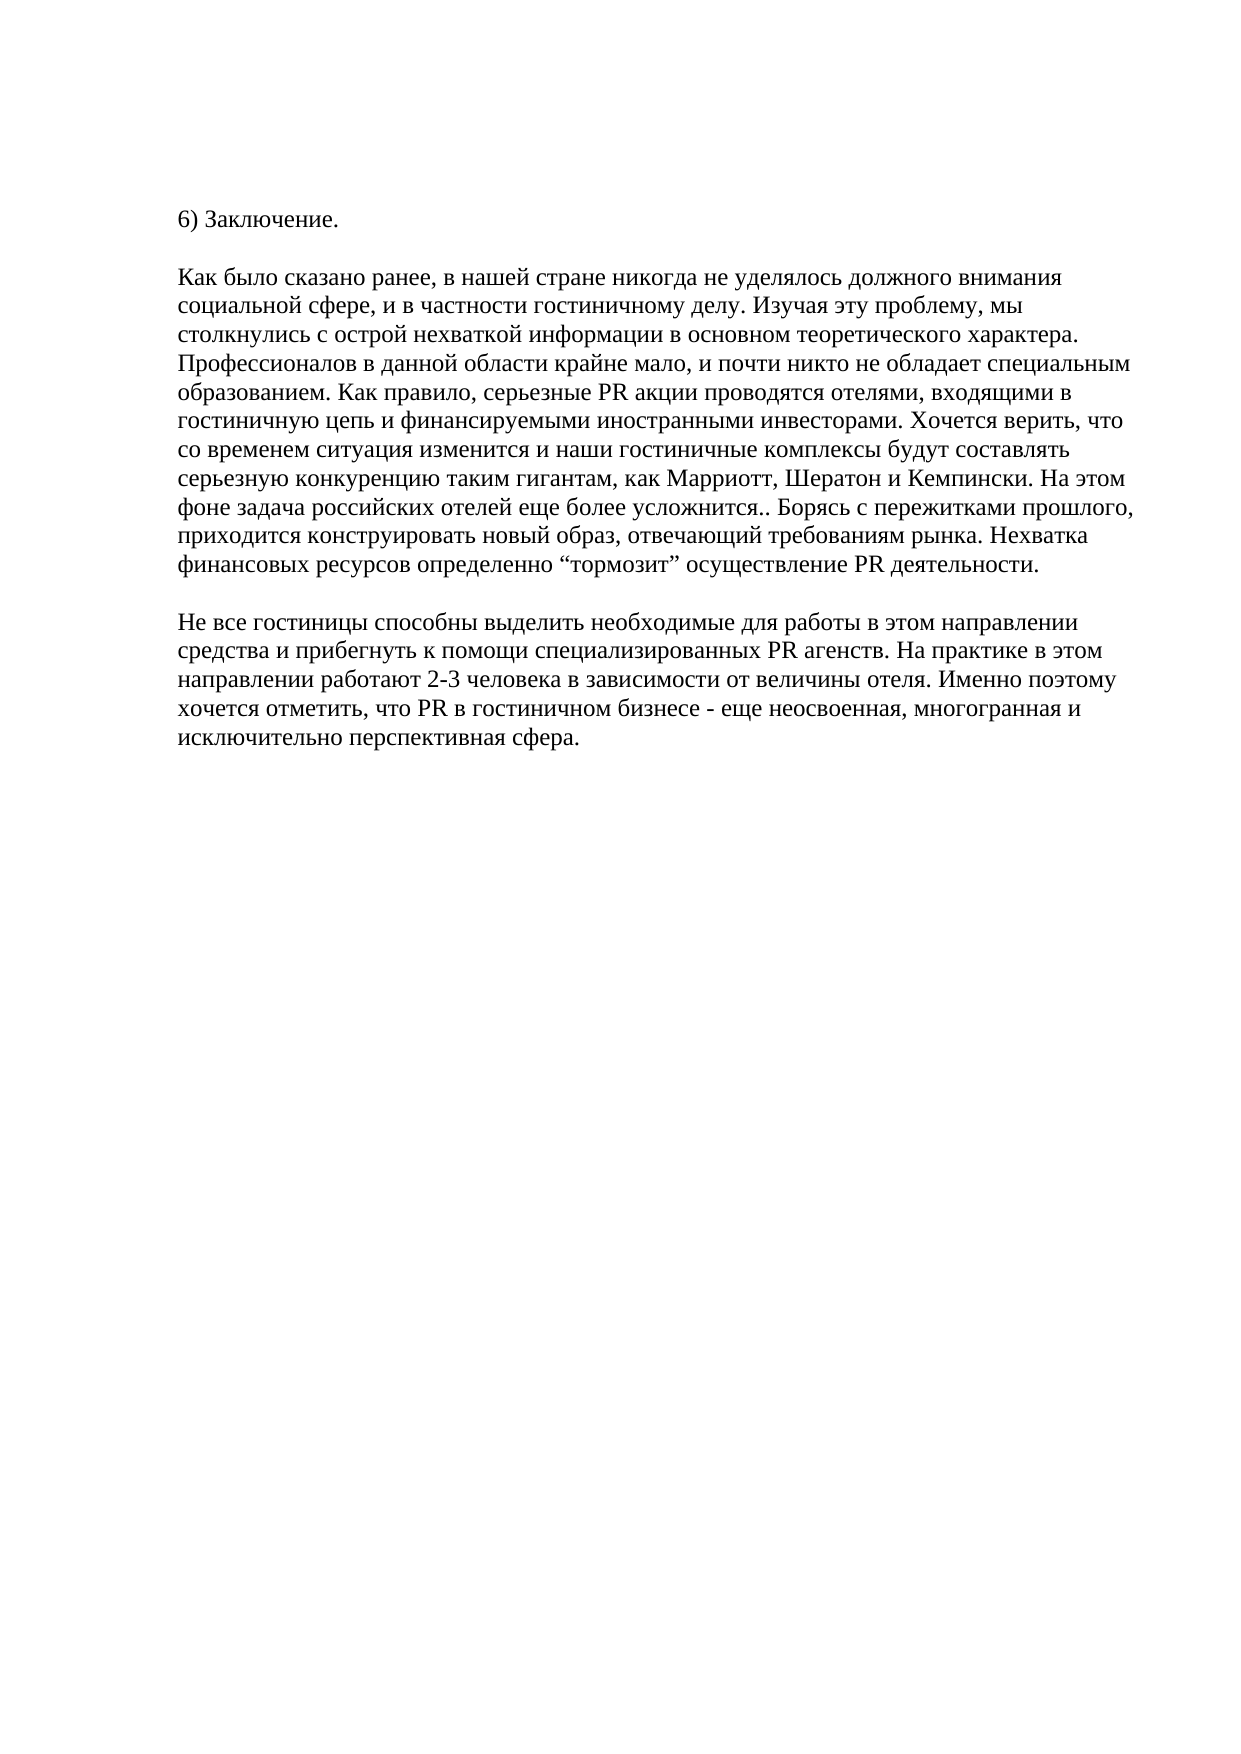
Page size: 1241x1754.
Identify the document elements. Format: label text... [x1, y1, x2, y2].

text Не все гостиницы способны выделить необходимые для работы в этом направлении средства и прибегнуть к помощи специализированных PR агенств. На практике в этом направлении работают 2-3 человека в зависимости от величины отеля. Именно поэтому хочется отметить, что PR в гостиничном бизнесе - еще неосвоенная, многогранная и исключительно перспективная сфера. [177, 607, 1152, 751]
text 6) Заключение. [177, 204, 1152, 233]
text Как было сказано ранее, в нашей стране никогда не уделялось должного внимания социальной сфере, и в частности гостиничному делу. Изучая эту проблему, мы столкнулись с острой нехваткой информации в основном теоретического характера. Профессионалов в данной области крайне мало, и почти никто не обладает специальным образованием. Как правило, серьезные PR акции проводятся отелями, входящими в гостиничную цепь и финансируемыми иностранными инвесторами. Хочется верить, что со временем ситуация изменится и наши гостиничные комплексы будут составлять серьезную конкуренцию таким гигантам, как Марриотт, Шератон и Кемпински. На этом фоне задача российских отелей еще более усложнится.. Борясь с пережитками прошлого, приходится конструировать новый образ, отвечающий требованиям рынка. Нехватка финансовых ресурсов определенно “тормозит” осуществление PR деятельности. [177, 262, 1152, 578]
